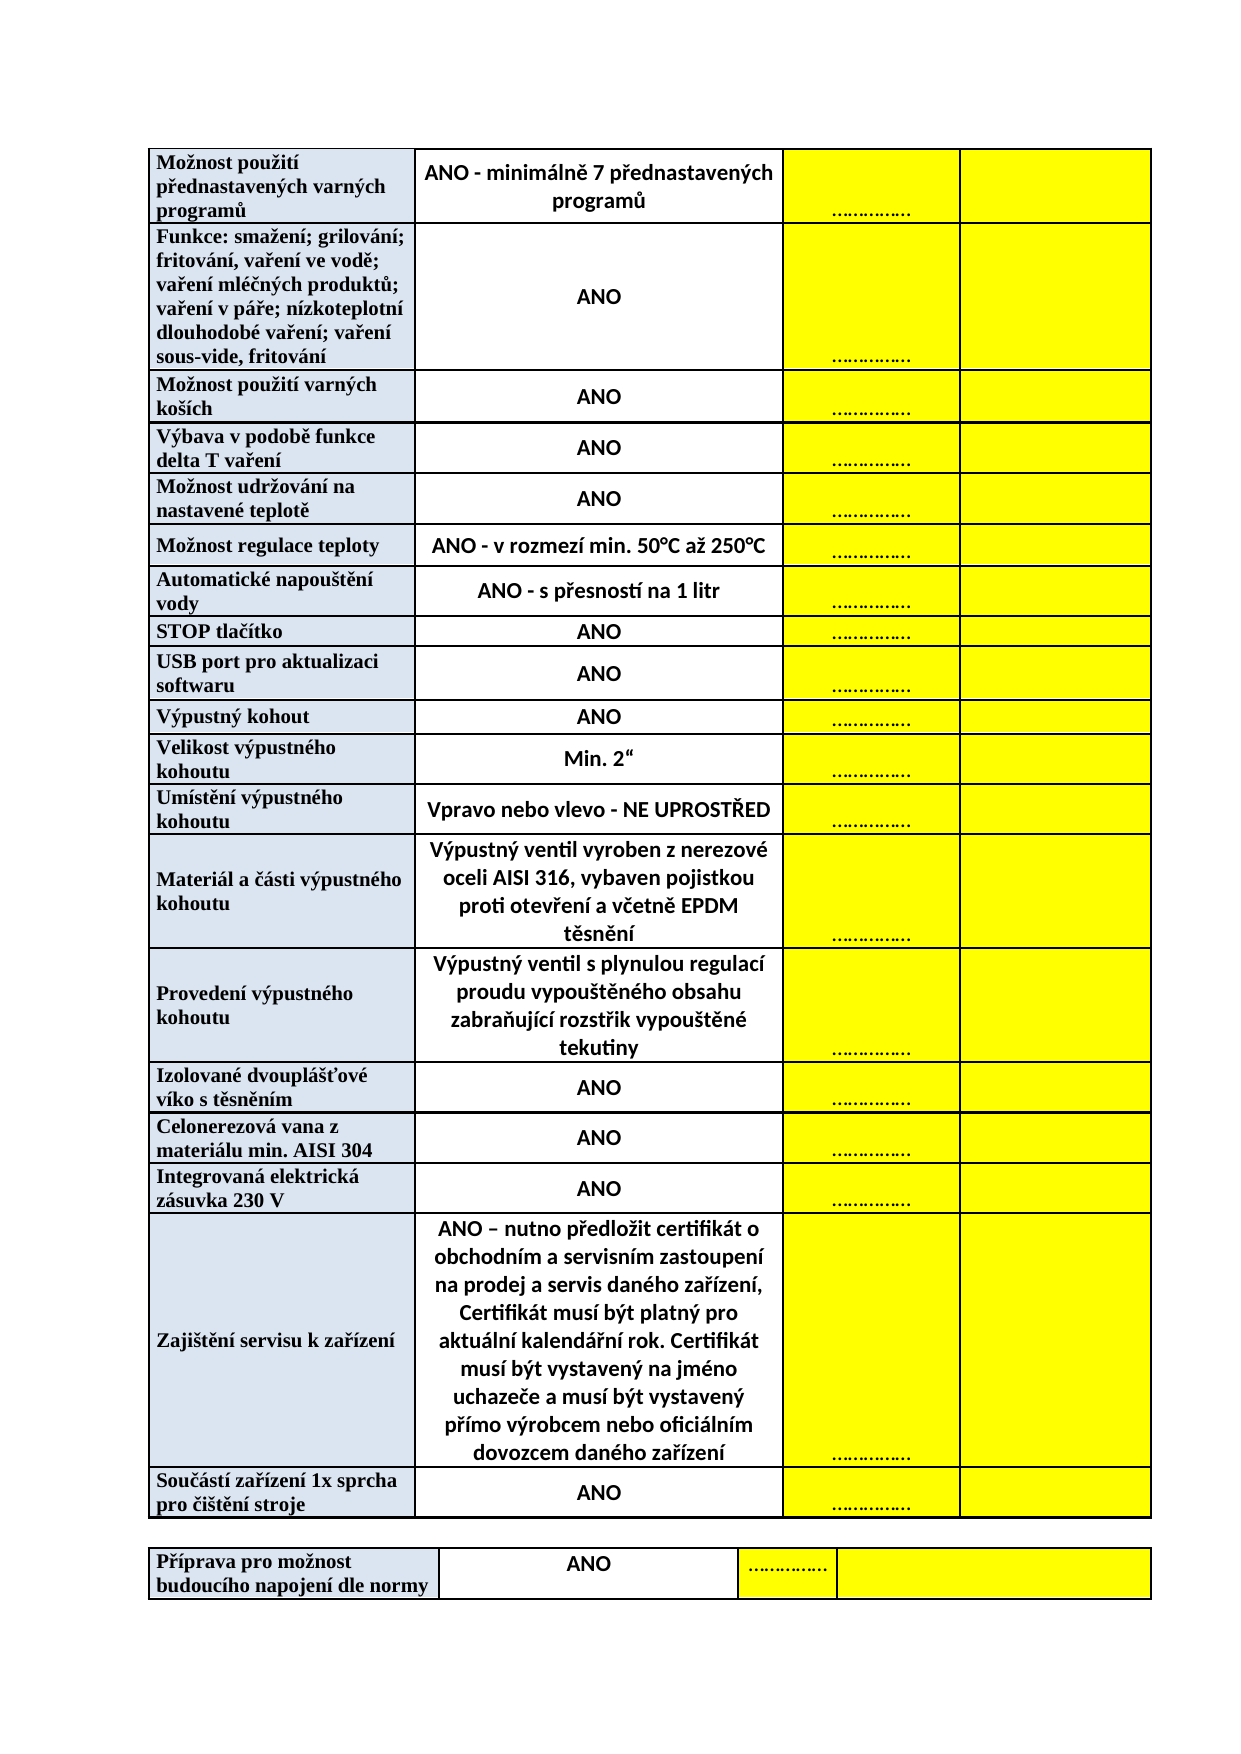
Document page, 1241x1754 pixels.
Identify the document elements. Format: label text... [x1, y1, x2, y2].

table_cell [961, 567, 1150, 615]
table_cell …………… [784, 371, 959, 421]
table_cell …………… [784, 1114, 959, 1162]
table_cell ANO [416, 617, 782, 645]
table_cell Velikost výpustného kohoutu [150, 735, 414, 783]
table_cell …………… [784, 474, 959, 523]
table_cell …………… [784, 150, 959, 222]
table_cell Výpustný kohout [150, 701, 414, 732]
table_cell …………… [784, 1063, 959, 1111]
table_header …………… [739, 1549, 836, 1597]
table_cell Výpustný ventil s plynulou regulací proudu vypouštěného obsahu zabraňující rozstřik vypouštěné tekutiny [416, 949, 782, 1061]
table_cell ANO - s přesností na 1 litr [416, 567, 782, 615]
table_cell Výbava v podobě funkce delta T vaření [150, 424, 414, 472]
table_cell [961, 474, 1150, 523]
table_cell Celonerezová vana z materiálu min. AISI 304 [150, 1114, 414, 1162]
table_cell Funkce: smažení; grilování; fritování, vaření ve vodě; vaření mléčných produktů; vaření v páře; nízkoteplotní dlouhodobé vaření; vaření sous-vide, fritování [150, 224, 414, 368]
table_cell …………… [784, 617, 959, 645]
table_cell [961, 1063, 1150, 1111]
table_cell [961, 735, 1150, 783]
table_cell [961, 224, 1150, 368]
table_cell …………… [784, 567, 959, 615]
table_cell ANO [416, 647, 782, 698]
table_cell Izolované dvouplášťové víko s těsněním [150, 1063, 414, 1111]
table_cell Materiál a části výpustného kohoutu [150, 835, 414, 947]
table_cell …………… [784, 525, 959, 564]
table_cell [961, 785, 1150, 833]
table_cell ANO [416, 1114, 782, 1162]
table_cell ANO [416, 1468, 782, 1516]
table_cell STOP tlačítko [150, 617, 414, 645]
table_cell ANO - minimálně 7 přednastavených programů [416, 150, 782, 222]
table_cell ANO – nutno předložit certifikát o obchodním a servisním zastoupení na prodej a servis daného zařízení, Certifikát musí být platný pro aktuální kalendářní rok. Certifikát musí být vystavený na jméno uchazeče a musí být vystavený přímo výrobcem nebo oficiálním dovozcem daného zařízení [416, 1214, 782, 1466]
table_cell Výpustný ventil vyroben z nerezové oceli AISI 316, vybaven pojistkou proti otevření a včetně EPDM těsnění [416, 835, 782, 947]
table_cell Možnost použití přednastavených varných programů [150, 149, 414, 222]
table_cell [961, 835, 1150, 947]
table_cell ANO [416, 1164, 782, 1212]
table_cell Provedení výpustného kohoutu [150, 949, 414, 1061]
table_cell …………… [784, 949, 959, 1061]
table_cell …………… [784, 835, 959, 947]
table_cell …………… [784, 224, 959, 368]
table_cell [961, 424, 1150, 472]
table_cell …………… [784, 1214, 959, 1466]
table_cell Zajištění servisu k zařízení [150, 1214, 414, 1466]
table_cell …………… [784, 735, 959, 783]
table_cell …………… [784, 1468, 959, 1516]
table_cell …………… [784, 424, 959, 472]
table_cell [961, 647, 1150, 698]
table_cell Integrovaná elektrická zásuvka 230 V [150, 1164, 414, 1212]
table_cell ANO [416, 224, 782, 368]
table_cell [961, 701, 1150, 732]
table_cell [961, 1114, 1150, 1162]
table_cell ANO [416, 1063, 782, 1111]
table_cell Možnost použití varných koších [150, 371, 414, 421]
table_cell ANO [416, 371, 782, 421]
table_cell [961, 1214, 1150, 1466]
table_cell …………… [784, 785, 959, 833]
table_cell Min. 2“ [416, 735, 782, 783]
table_cell [961, 949, 1150, 1061]
table_header ANO [440, 1549, 737, 1597]
table_cell USB port pro aktualizaci softwaru [150, 647, 414, 698]
table_cell ANO - v rozmezí min. 50°C až 250°C [416, 525, 782, 564]
table_cell Automatické napouštění vody [150, 567, 414, 615]
table_header [838, 1549, 1150, 1597]
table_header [150, 1549, 438, 1597]
table_cell [961, 371, 1150, 421]
table_cell Možnost udržování na nastavené teplotě [150, 474, 414, 523]
table_cell [961, 1164, 1150, 1212]
table_cell Možnost regulace teploty [150, 525, 414, 564]
table_cell [961, 525, 1150, 564]
table_cell …………… [784, 1164, 959, 1212]
table_cell [961, 1468, 1150, 1516]
table_cell [961, 617, 1150, 645]
table_cell [961, 150, 1150, 222]
table_cell Součástí zařízení 1x sprcha pro čištění stroje [150, 1468, 414, 1516]
table_cell Umístění výpustného kohoutu [150, 785, 414, 833]
table_cell ANO [416, 424, 782, 472]
table_cell …………… [784, 647, 959, 698]
table_cell …………… [784, 701, 959, 732]
table_cell ANO [416, 701, 782, 732]
table_cell ANO [416, 474, 782, 523]
table_cell Vpravo nebo vlevo - NE UPROSTŘED [416, 785, 782, 833]
